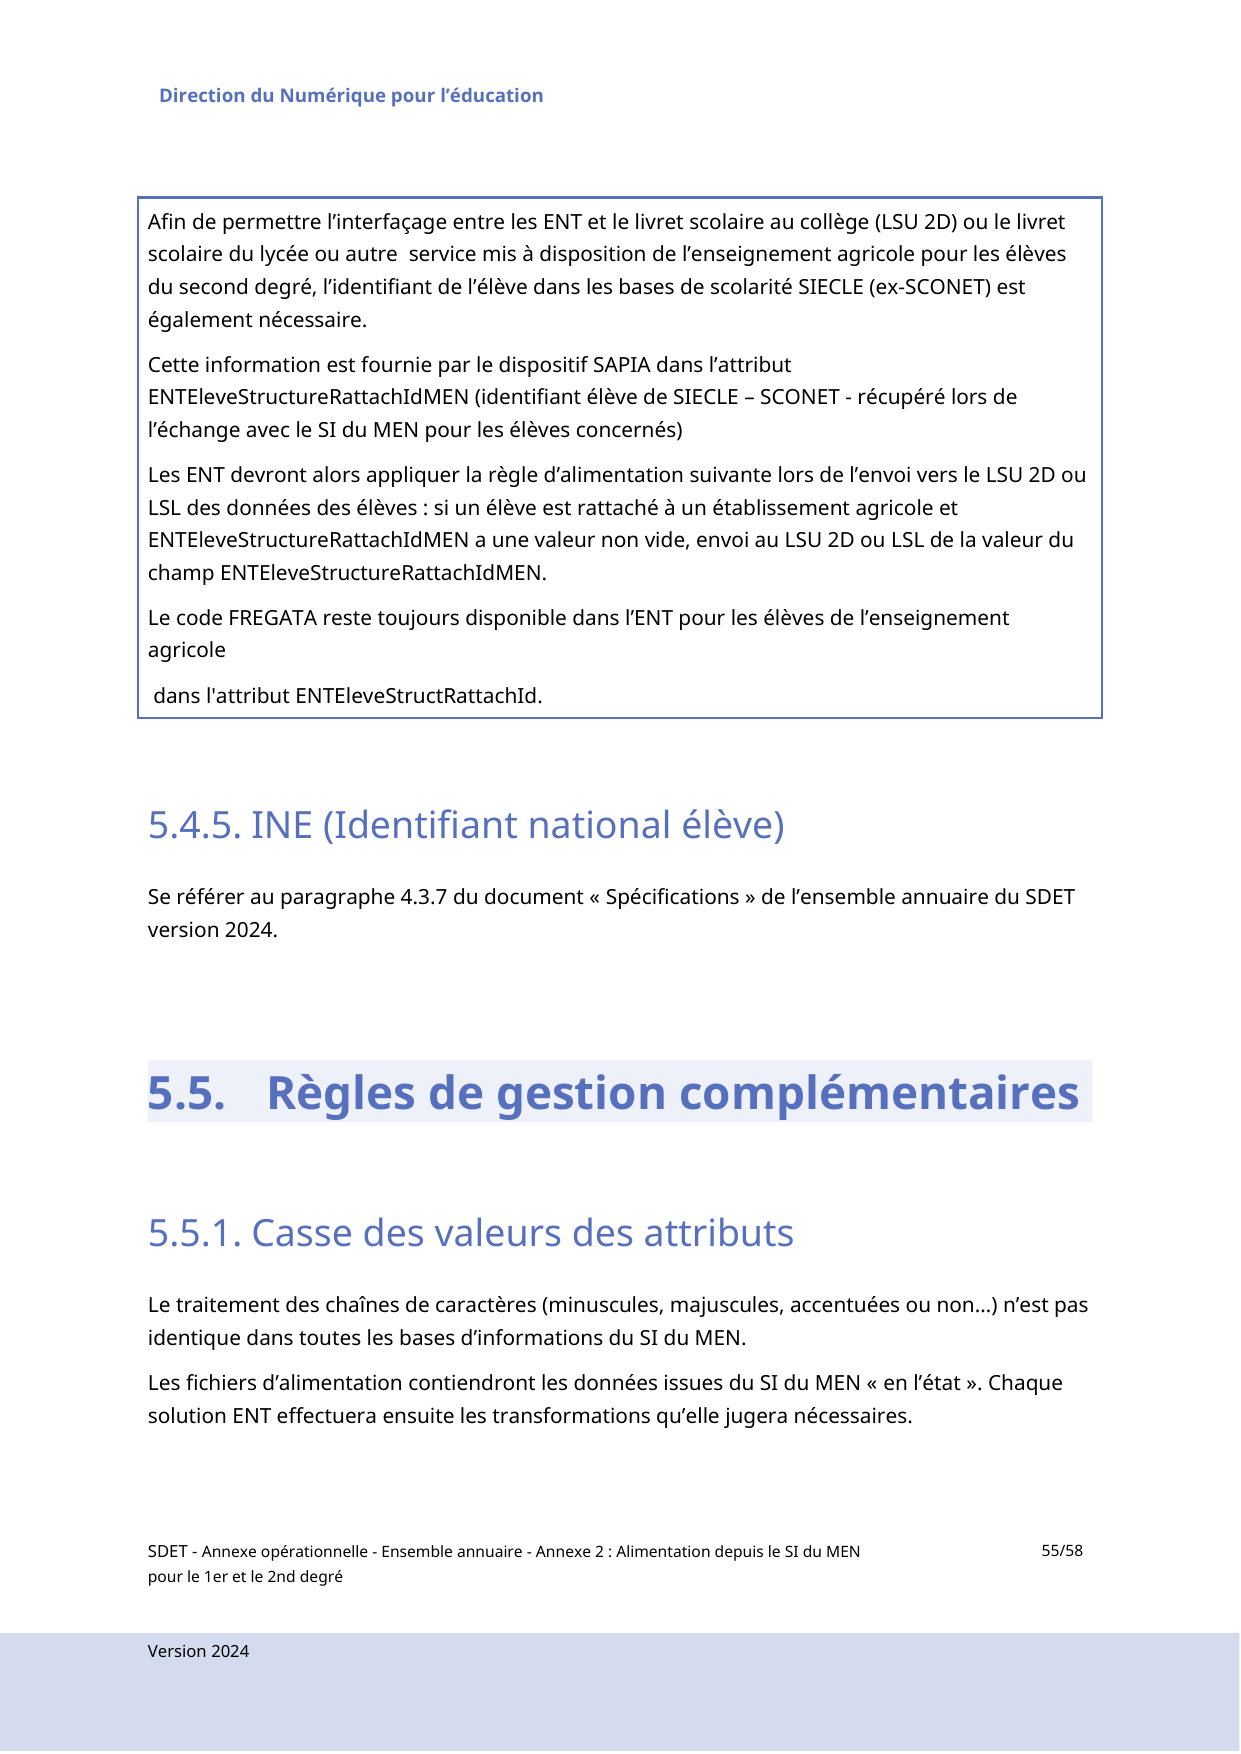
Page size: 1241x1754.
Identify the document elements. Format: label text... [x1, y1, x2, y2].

text Les fichiers d’alimentation contiendront les données issues du SI du MEN « en l’état ». Chaque solution ENT effectuera ensuite les transformations qu’elle jugera nécessaires. [148, 1368, 1092, 1429]
subtitle Règles de gestion complémentaires [148, 1060, 1092, 1122]
text Se référer au paragraphe 4.3.7 du document « Spécifications » de l’ensemble annuaire du SDET version 2024. [148, 882, 1092, 943]
text dans l'attribut ENTEleveStructRattachId. [139, 670, 1101, 717]
text Afin de permettre l’interfaçage entre les ENT et le livret scolaire au collège (LSU 2D) ou le livret scolaire du lycée ou autre service mis à disposition de l’enseignement agricole pour les élèves du second degré, l’identifiant de l’élève dans les bases de scolarité SIECLE (ex-SCONET) est également nécessaire. [139, 199, 1101, 333]
text Le traitement des chaînes de caractères (minuscules, majuscules, accentuées ou non…) n’est pas identique dans toutes les bases d’informations du SI du MEN. [148, 1290, 1092, 1351]
subtitle Casse des valeurs des attributs [148, 1207, 1092, 1258]
subtitle INE (Identifiant national élève) [148, 799, 1092, 850]
text Les ENT devront alors appliquer la règle d’alimentation suivante lors de l’envoi vers le LSU 2D ou LSL des données des élèves : si un élève est rattaché à un établissement agricole et ENTEleveStructureRattachIdMEN a une valeur non vide, envoi au LSU 2D ou LSL de la valeur du champ ENTEleveStructureRattachIdMEN. [139, 450, 1101, 586]
text Cette information est fournie par le dispositif SAPIA dans l’attribut ENTEleveStructureRattachIdMEN (identifiant élève de SIECLE – SCONET - récupéré lors de l’échange avec le SI du MEN pour les élèves concernés) [139, 339, 1101, 443]
text Le code FREGATA reste toujours disponible dans l’ENT pour les élèves de l’enseignement agricole [139, 593, 1101, 664]
